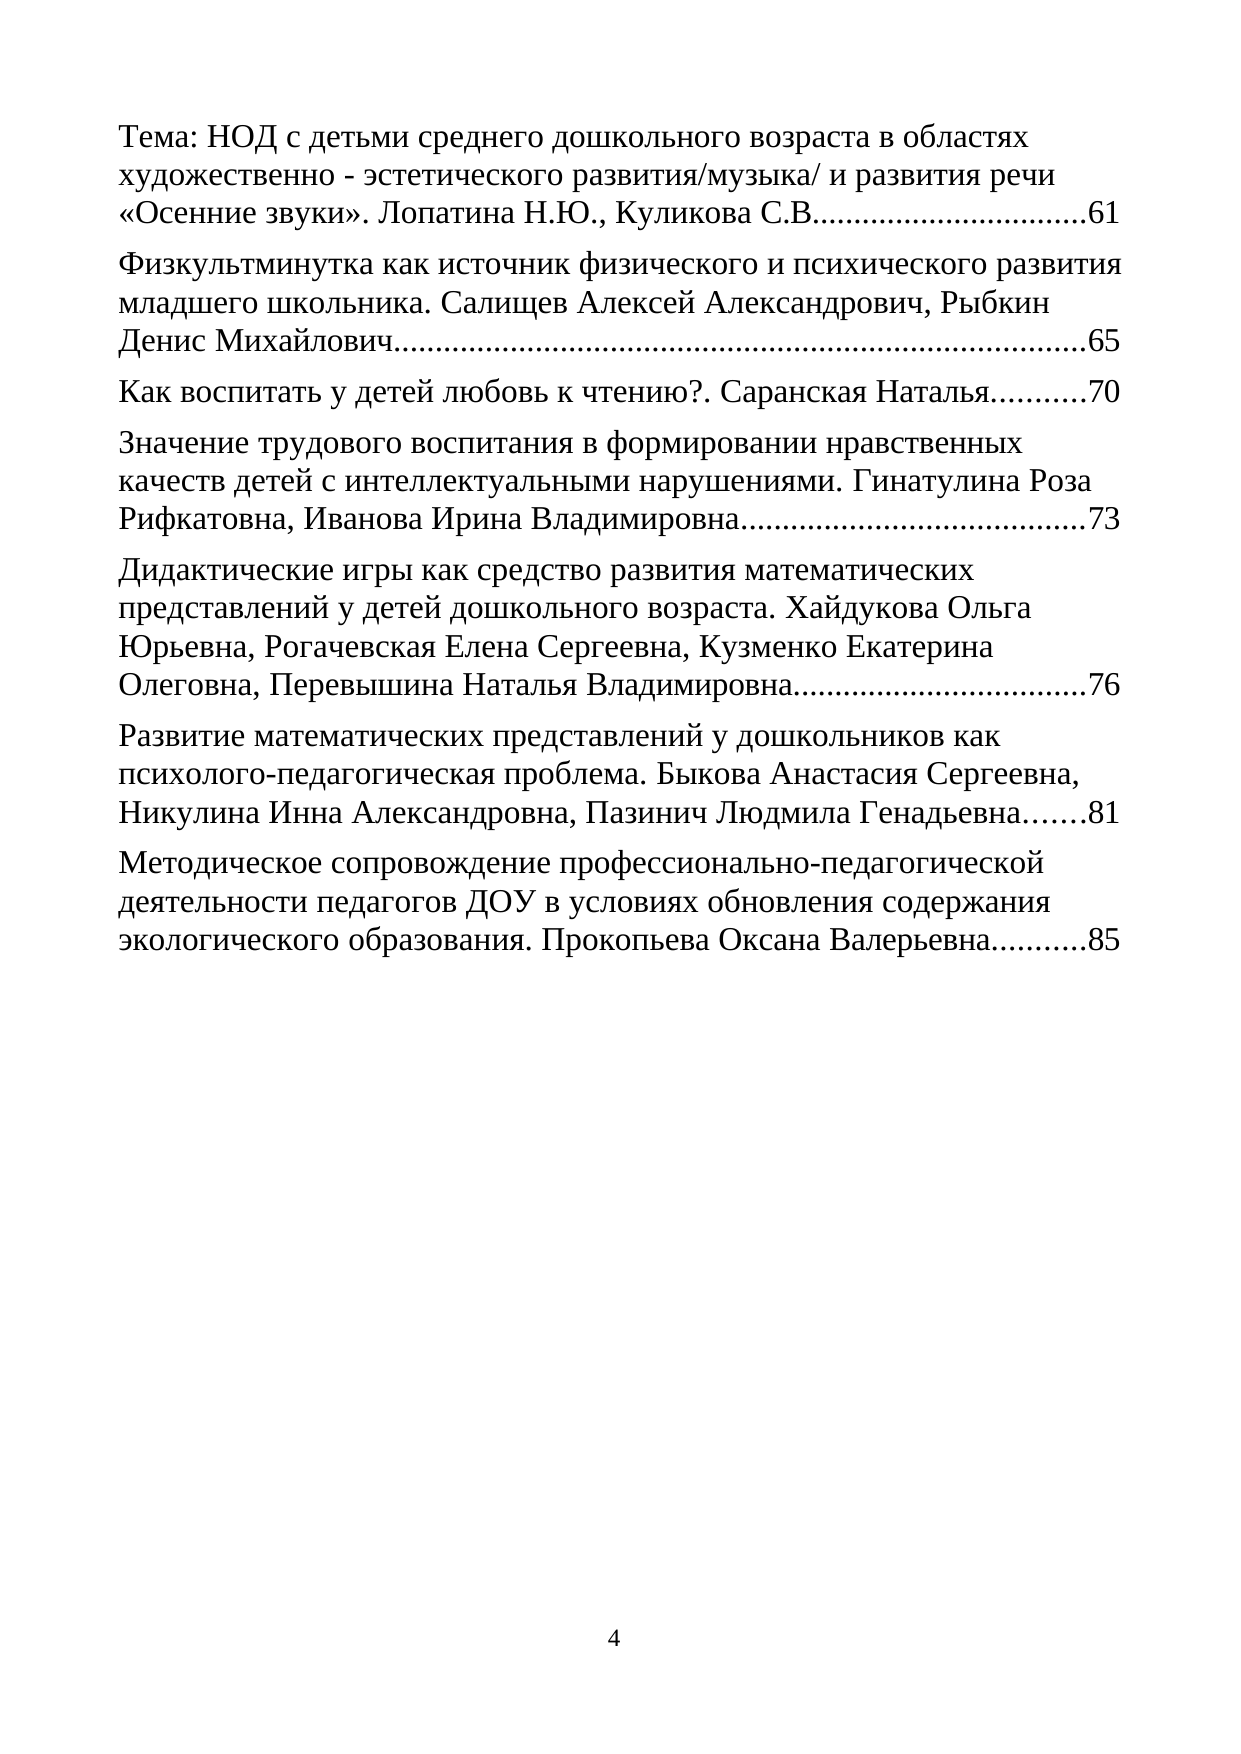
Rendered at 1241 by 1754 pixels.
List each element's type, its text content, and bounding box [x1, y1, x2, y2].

text Методическое сопровождение профессионально-педагогической деятельности педагогов ДОУ в условиях обновления содержания [118, 843, 1223, 919]
text Дидактические игры как средство развития математических представлений у детей дошкольного возраста. Хайдукова Ольга Юрьевна, Рогачевская Елена Сергеевна, Кузменко Екатерина [118, 549, 1110, 664]
text Развитие математических представлений у дошкольников как психолого-педагогическая проблема. Быкова Анастасия Сергеевна, Никулина Инна Александровна, Пазинич Людмила Генадьевна 81 [118, 715, 1121, 830]
text экологического образования. Прокопьева Оксана Валерьевна 85 [118, 919, 1223, 958]
text Значение трудового воспитания в формировании нравственных [118, 422, 1223, 460]
text Физкультминутка как источник физического и психического развития младшего школьника. Салищев Алексей Александрович, Рыбкин Денис Михайлович 65 [118, 244, 1122, 359]
text «Осенние звуки». Лопатина Н.Ю., Куликова С.В. 61 [118, 193, 1223, 231]
text качеств детей с интеллектуальными нарушениями. Гинатулина Роза Рифкатовна, Иванова Ирина Владимировна 73 [118, 460, 1121, 537]
text Тема: НОД с детьми среднего дошкольного возраста в областях художественно - эстетического развития/музыка/ и развития речи [118, 116, 1223, 193]
text Олеговна, Перевышина Наталья Владимировна 76 [118, 664, 1223, 703]
text Как воспитать у детей любовь к чтению?. Саранская Наталья 70 [118, 371, 1223, 409]
